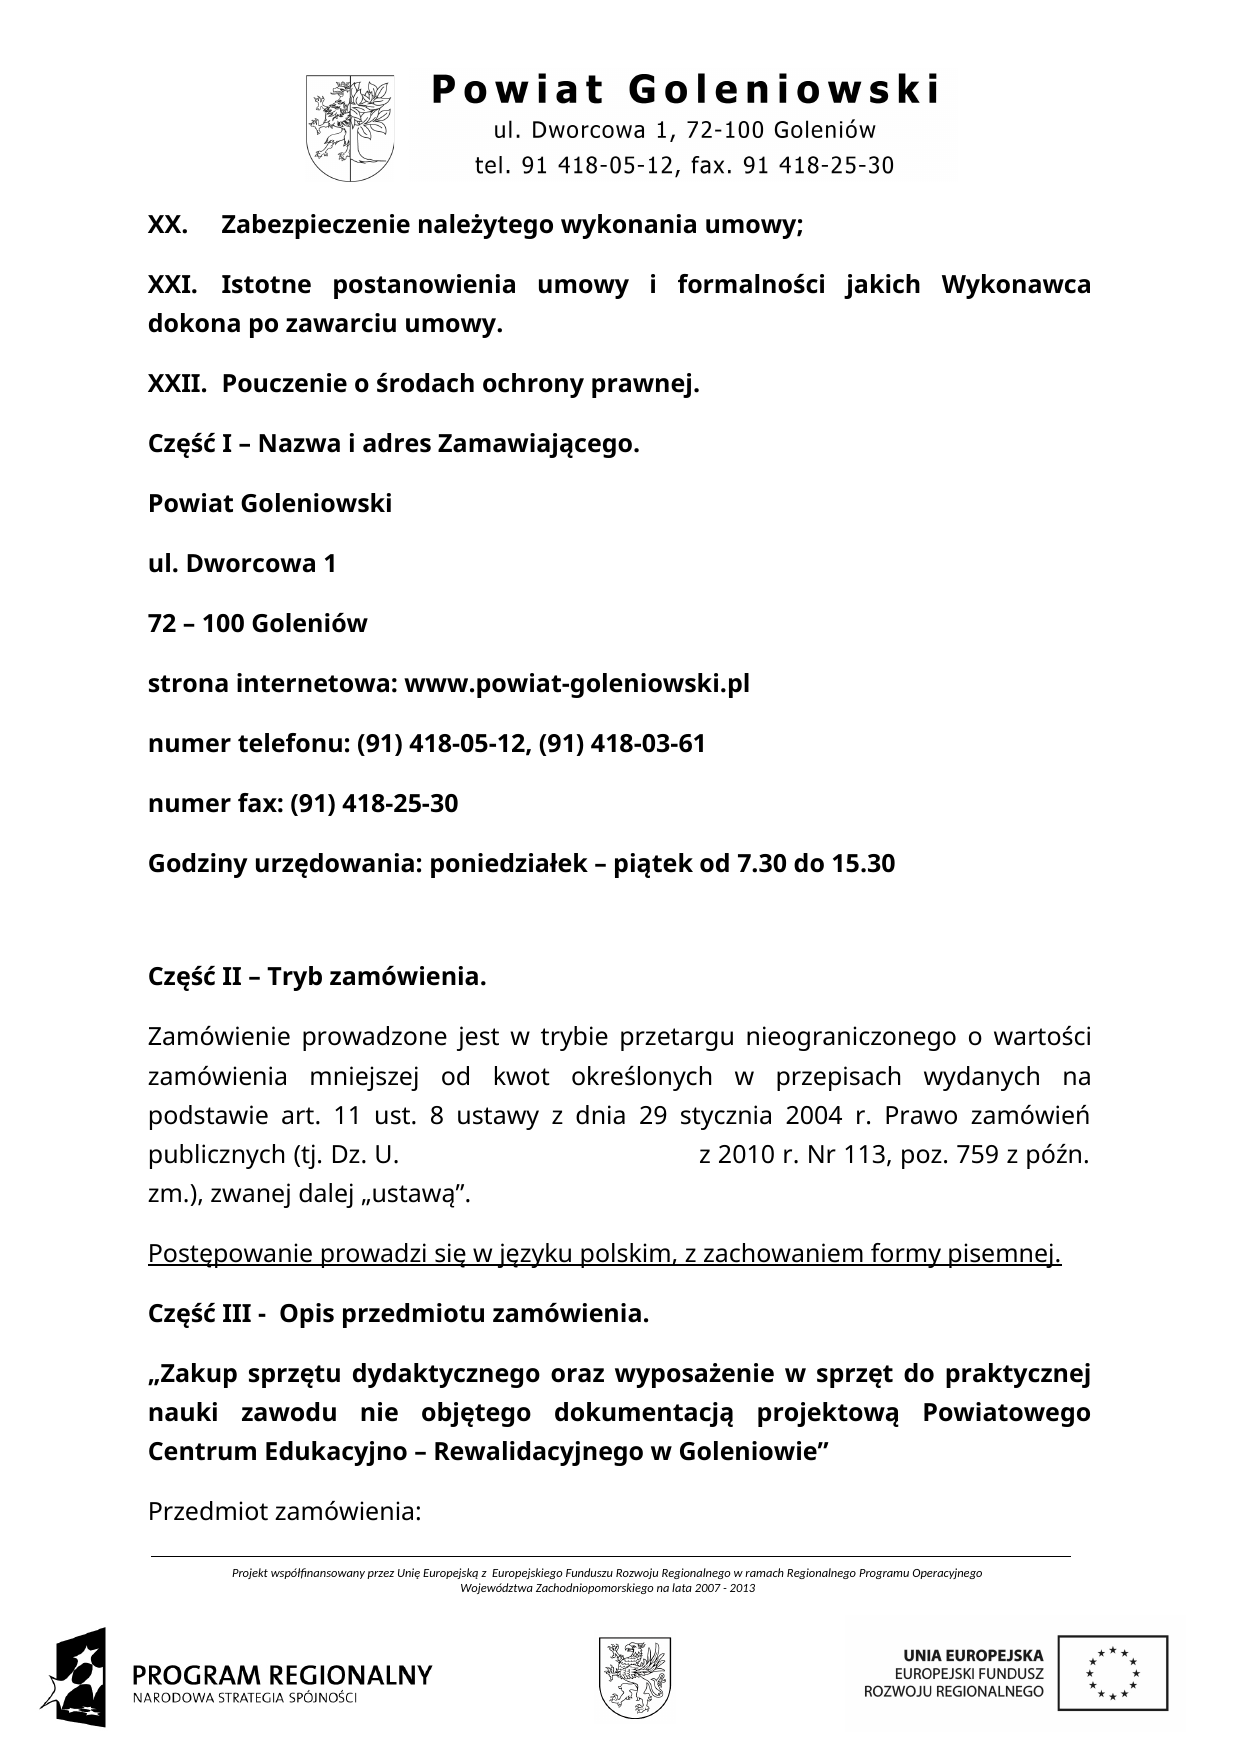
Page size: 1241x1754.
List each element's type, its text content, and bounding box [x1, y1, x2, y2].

text Część I – Nazwa i adres Zamawiającego. [148, 426, 1093, 460]
text strona internetowa: www.powiat-goleniowski.pl [148, 666, 1093, 700]
text „Zakup sprzętu dydaktycznego oraz wyposażenie w sprzęt do praktycznej nauki zawodu nie objętego dokumentacją projektową Powiatowego Centrum Edukacyjno – Rewalidacyjnego w Goleniowie” [148, 1356, 1093, 1468]
text numer telefonu: (91) 418-05-12, (91) 418-03-61 [148, 726, 1093, 760]
text numer fax: (91) 418-25-30 [148, 786, 1093, 820]
text 72 – 100 Goleniów [148, 606, 1093, 640]
text XXI. Istotne postanowienia umowy i formalności jakich Wykonawca dokona po zawarciu umowy. [148, 267, 1093, 340]
text Część II – Tryb zamówienia. [148, 959, 1093, 993]
picture [304, 75, 395, 182]
text XXII. Pouczenie o środach ochrony prawnej. [148, 366, 1093, 400]
text XX. Zabezpieczenie należytego wykonania umowy; [148, 207, 1093, 241]
text Postępowanie prowadzi się w języku polskim, z zachowaniem formy pisemnej. [148, 1236, 1093, 1270]
text Powiat Goleniowski [148, 486, 1093, 520]
text Godziny urzędowania: poniedziałek – piątek od 7.30 do 15.30 [148, 846, 1093, 880]
text Część III - Opis przedmiotu zamówienia. [148, 1296, 1093, 1330]
text Zamówienie prowadzone jest w trybie przetargu nieograniczonego o wartości zamówienia mniejszej od kwot określonych w przepisach wydanych na podstawie art. 11 ust. 8 ustawy z dnia 29 stycznia 2004 r. Prawo zamówień publicznych (tj. Dz. U. z 2010 r. Nr 113, poz. 759 z późn. zm.), zwanej dalej „ustawą”. [148, 1019, 1093, 1210]
text ul. Dworcowa 1 [148, 546, 1093, 580]
text Przedmiot zamówienia: [148, 1494, 1093, 1528]
picture [845, 1615, 1187, 1732]
picture [21, 1604, 455, 1751]
